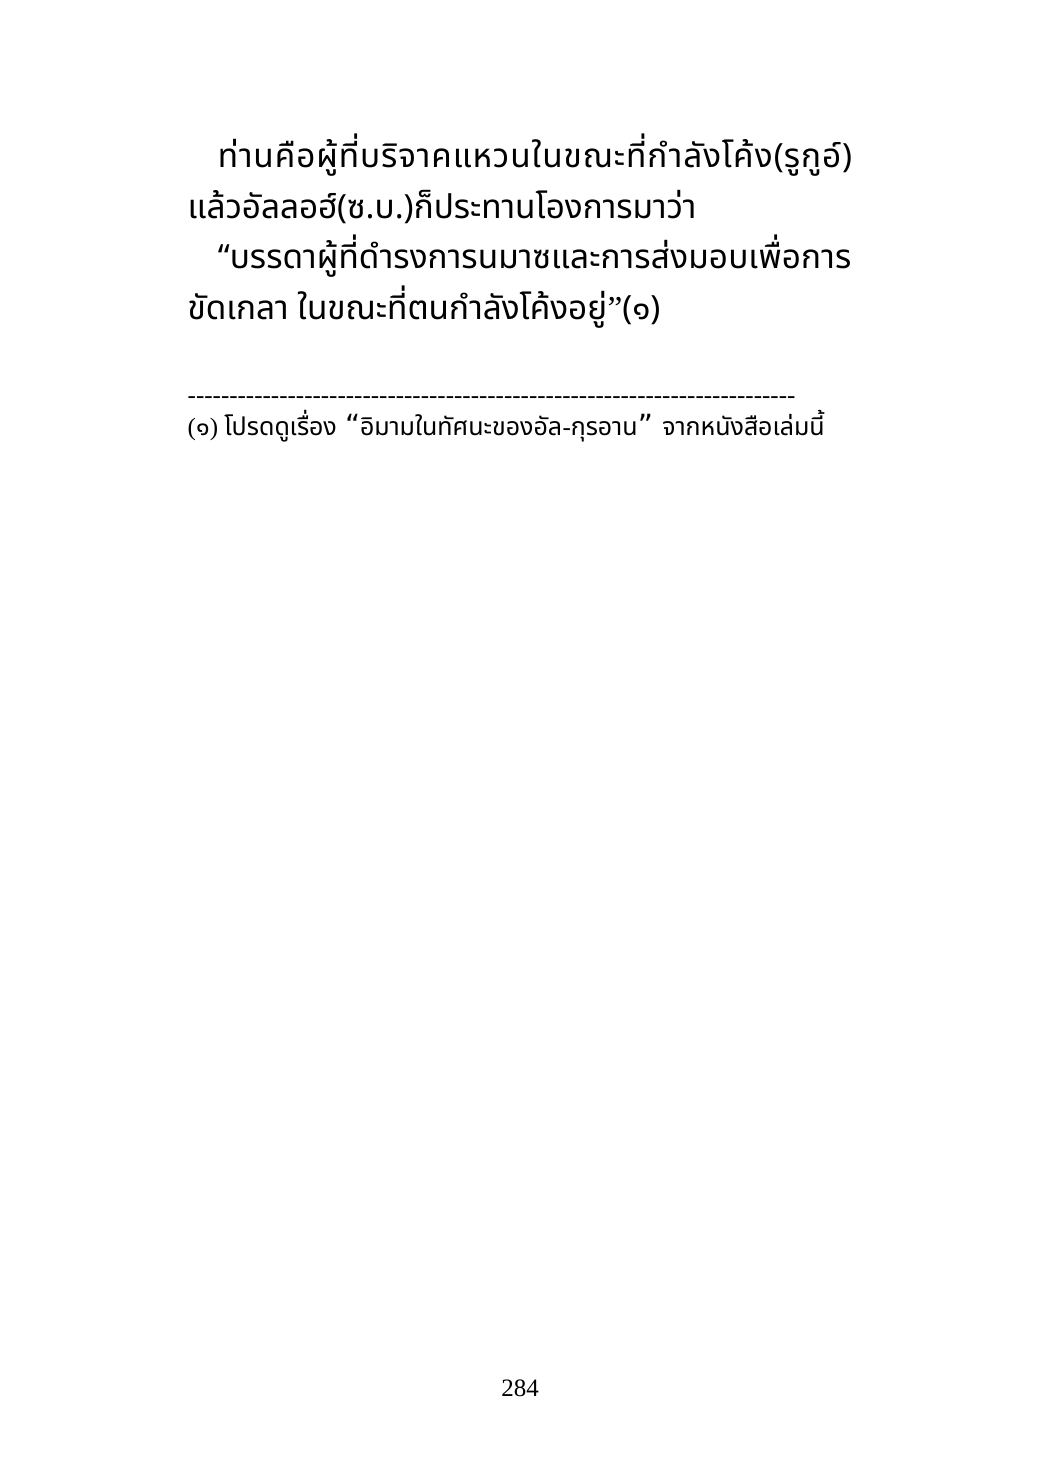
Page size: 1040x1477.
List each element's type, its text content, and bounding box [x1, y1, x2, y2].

text ท่านคือผู้ที่บริจาคแหวนในขณะที่กำลังโค้ง(รูกูอ์) แล้วอัลลอฮ์(ซ.บ.)ก็ประทานโองการมาว่า [187, 132, 852, 233]
text “บรรดาผู้ที่ดำรงการนมาซและการส่งมอบเพื่อการขัดเกลา ในขณะที่ตนกำลังโค้งอยู่”(๑) [187, 233, 852, 334]
text ------------------------------------------------------------------------- [187, 380, 852, 409]
text (๑) โปรดดูเรื่อง “อิมามในทัศนะของอัล-กุรอาน” จากหนังสือเล่มนี้ [187, 409, 852, 447]
